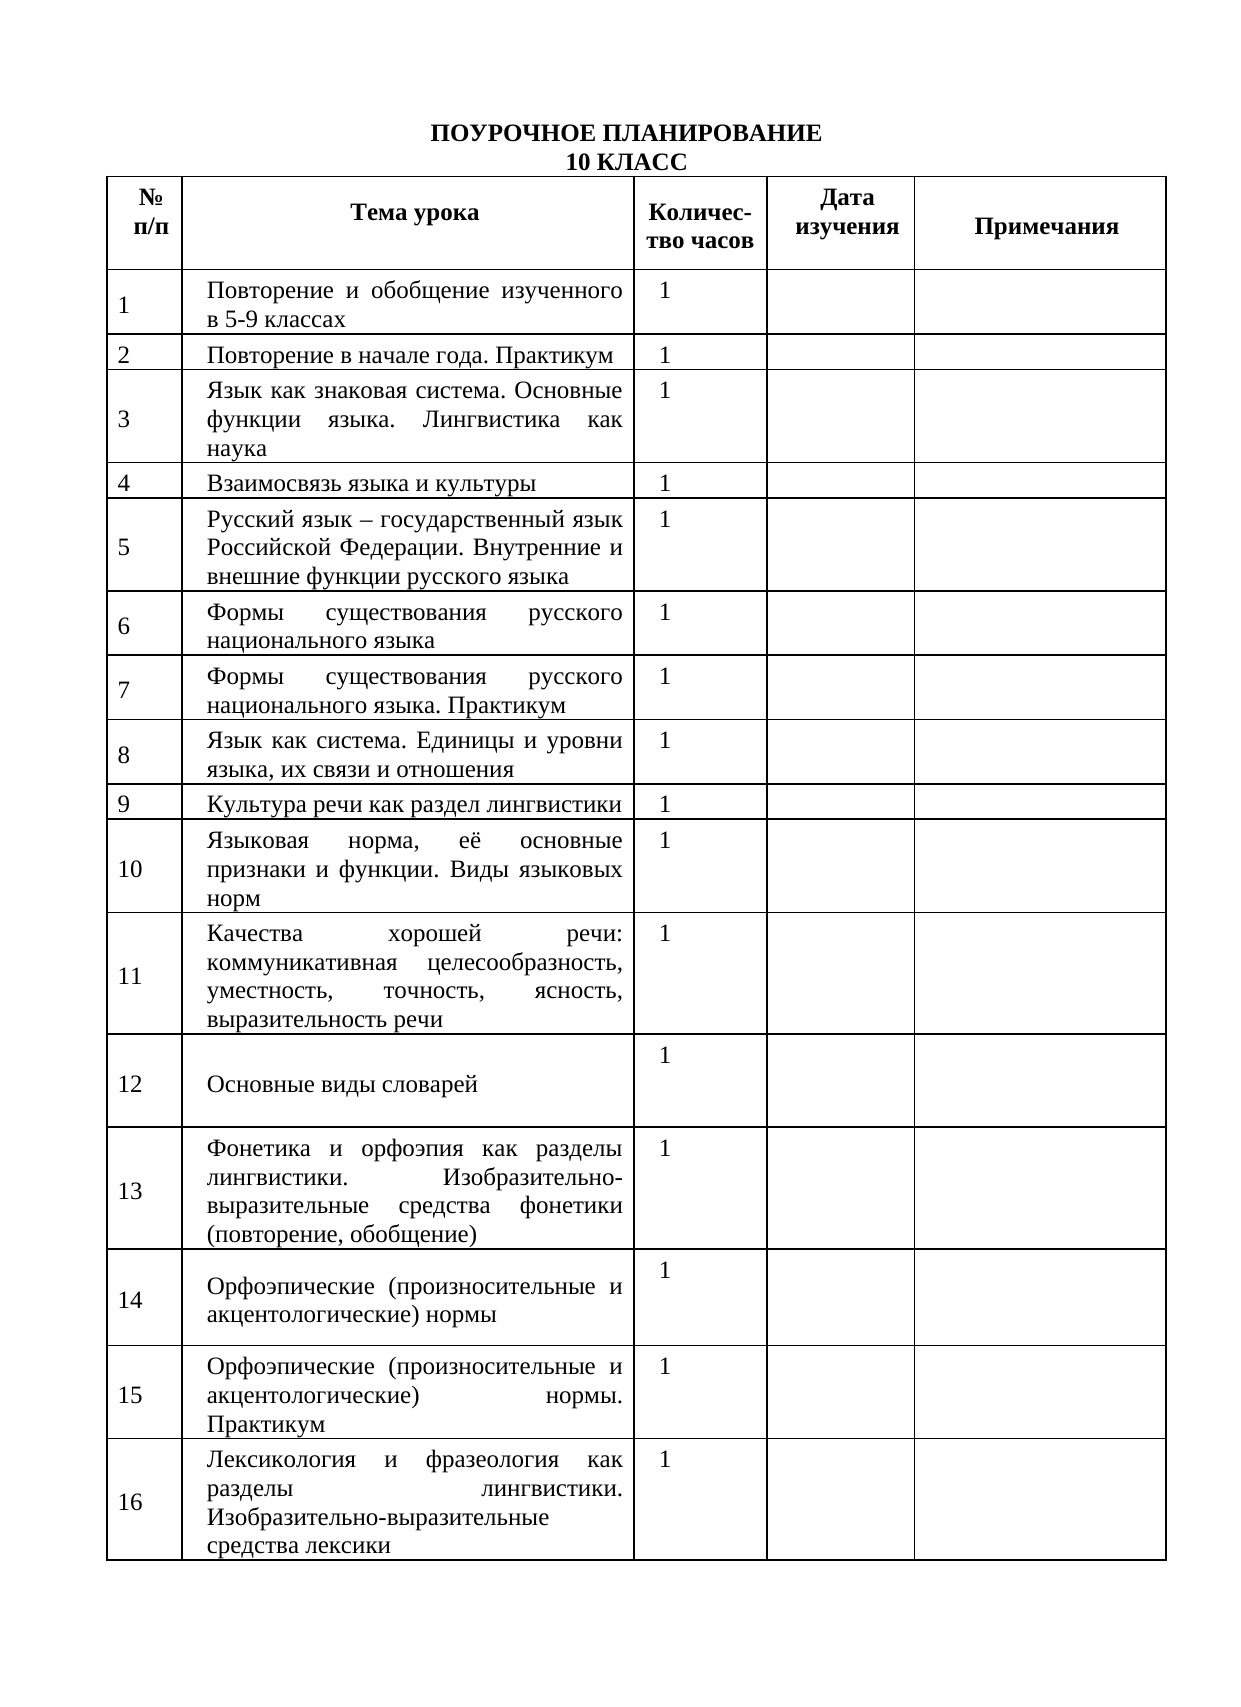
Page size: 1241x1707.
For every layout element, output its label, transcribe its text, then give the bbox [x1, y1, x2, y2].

table_cell [915, 1128, 1165, 1248]
table_cell [915, 370, 1165, 461]
table_header № п/п [108, 177, 181, 269]
table_cell 3 [108, 370, 181, 461]
table_cell 5 [108, 499, 181, 590]
table_cell [768, 820, 914, 911]
table_cell 1 [635, 370, 766, 461]
table_cell [768, 1128, 914, 1248]
table_cell [768, 1439, 914, 1559]
table_cell [768, 720, 914, 783]
table_cell 1 [635, 820, 766, 911]
table_cell [915, 463, 1165, 497]
table_cell Формы существования русского национального языка [183, 592, 633, 654]
table_cell 8 [108, 720, 181, 783]
table_header Примечания [915, 177, 1165, 269]
table_cell 1 [635, 785, 766, 818]
table_cell Лексикология и фразеология как разделы лингвистики. Изобразительно-выразительные средства лексики [183, 1439, 633, 1559]
table_cell 15 [108, 1346, 181, 1437]
table_cell [768, 270, 914, 333]
table_cell [915, 1346, 1165, 1437]
table_cell [915, 820, 1165, 911]
table_cell Основные виды словарей [183, 1035, 633, 1126]
text ПОУРОЧНОЕ ПЛАНИРОВАНИЕ [131, 118, 1122, 147]
table_cell 9 [108, 785, 181, 818]
table_cell [915, 785, 1165, 818]
table_cell 1 [635, 1250, 766, 1344]
table_cell 1 [635, 463, 766, 497]
table_cell [768, 913, 914, 1033]
table_cell Повторение в начале года. Практикум [183, 335, 633, 368]
table_cell 7 [108, 656, 181, 718]
table_cell [768, 1035, 914, 1126]
table_cell 6 [108, 592, 181, 654]
table_cell 16 [108, 1439, 181, 1559]
table_cell 1 [635, 913, 766, 1033]
table_cell Формы существования русского национального языка. Практикум [183, 656, 633, 718]
table_cell Взаимосвязь языка и культуры [183, 463, 633, 497]
table_cell [768, 785, 914, 818]
table_cell [768, 656, 914, 718]
table_cell Русский язык – государственный язык Российской Федерации. Внутренние и внешние функции русского языка [183, 499, 633, 590]
table_cell [915, 1035, 1165, 1126]
table_cell 1 [635, 1346, 766, 1437]
table_cell 4 [108, 463, 181, 497]
table_cell [915, 913, 1165, 1033]
table_cell 1 [635, 335, 766, 368]
table_cell Язык как система. Единицы и уровни языка, их связи и отношения [183, 720, 633, 783]
table_cell 14 [108, 1250, 181, 1344]
table_cell 1 [635, 656, 766, 718]
table_header Тема урока [183, 177, 633, 269]
table_cell [915, 656, 1165, 718]
table_cell 1 [108, 270, 181, 333]
table_cell 1 [635, 1439, 766, 1559]
table_cell 13 [108, 1128, 181, 1248]
table_cell 2 [108, 335, 181, 368]
table_cell 1 [635, 1128, 766, 1248]
table_cell 11 [108, 913, 181, 1033]
table_header Дата изучения [768, 177, 914, 269]
table_cell [915, 335, 1165, 368]
table_cell [768, 1250, 914, 1344]
table_cell Орфоэпические (произносительные и акцентологические) нормы [183, 1250, 633, 1344]
table_cell Языковая норма, её основные признаки и функции. Виды языковых норм [183, 820, 633, 911]
table_header Количес-тво часов [635, 177, 766, 269]
table_cell [768, 592, 914, 654]
table_cell [768, 499, 914, 590]
table_cell 1 [635, 499, 766, 590]
table_cell [768, 335, 914, 368]
table_cell 1 [635, 270, 766, 333]
table_cell Культура речи как раздел лингвистики [183, 785, 633, 818]
table_cell Орфоэпические (произносительные и акцентологические) нормы. Практикум [183, 1346, 633, 1437]
table_cell [768, 463, 914, 497]
table_cell [915, 499, 1165, 590]
table_cell 10 [108, 820, 181, 911]
table_cell [768, 1346, 914, 1437]
table_cell Повторение и обобщение изученного в 5-9 классах [183, 270, 633, 333]
table_cell [915, 720, 1165, 783]
table_cell [915, 1439, 1165, 1559]
table_cell 12 [108, 1035, 181, 1126]
table_cell Качества хорошей речи: коммуникативная целесообразность, уместность, точность, ясность, выразительность речи [183, 913, 633, 1033]
table_cell 1 [635, 1035, 766, 1126]
table_cell 1 [635, 720, 766, 783]
table_cell 1 [635, 592, 766, 654]
table_cell [915, 270, 1165, 333]
table_cell [915, 1250, 1165, 1344]
table_cell Фонетика и орфоэпия как разделы лингвистики. Изобразительно-выразительные средства фонетики (повторение, обобщение) [183, 1128, 633, 1248]
text 10 КЛАСС [131, 147, 1122, 176]
table_cell [915, 592, 1165, 654]
table_cell [768, 370, 914, 461]
table_cell Язык как знаковая система. Основные функции языка. Лингвистика как наука [183, 370, 633, 461]
